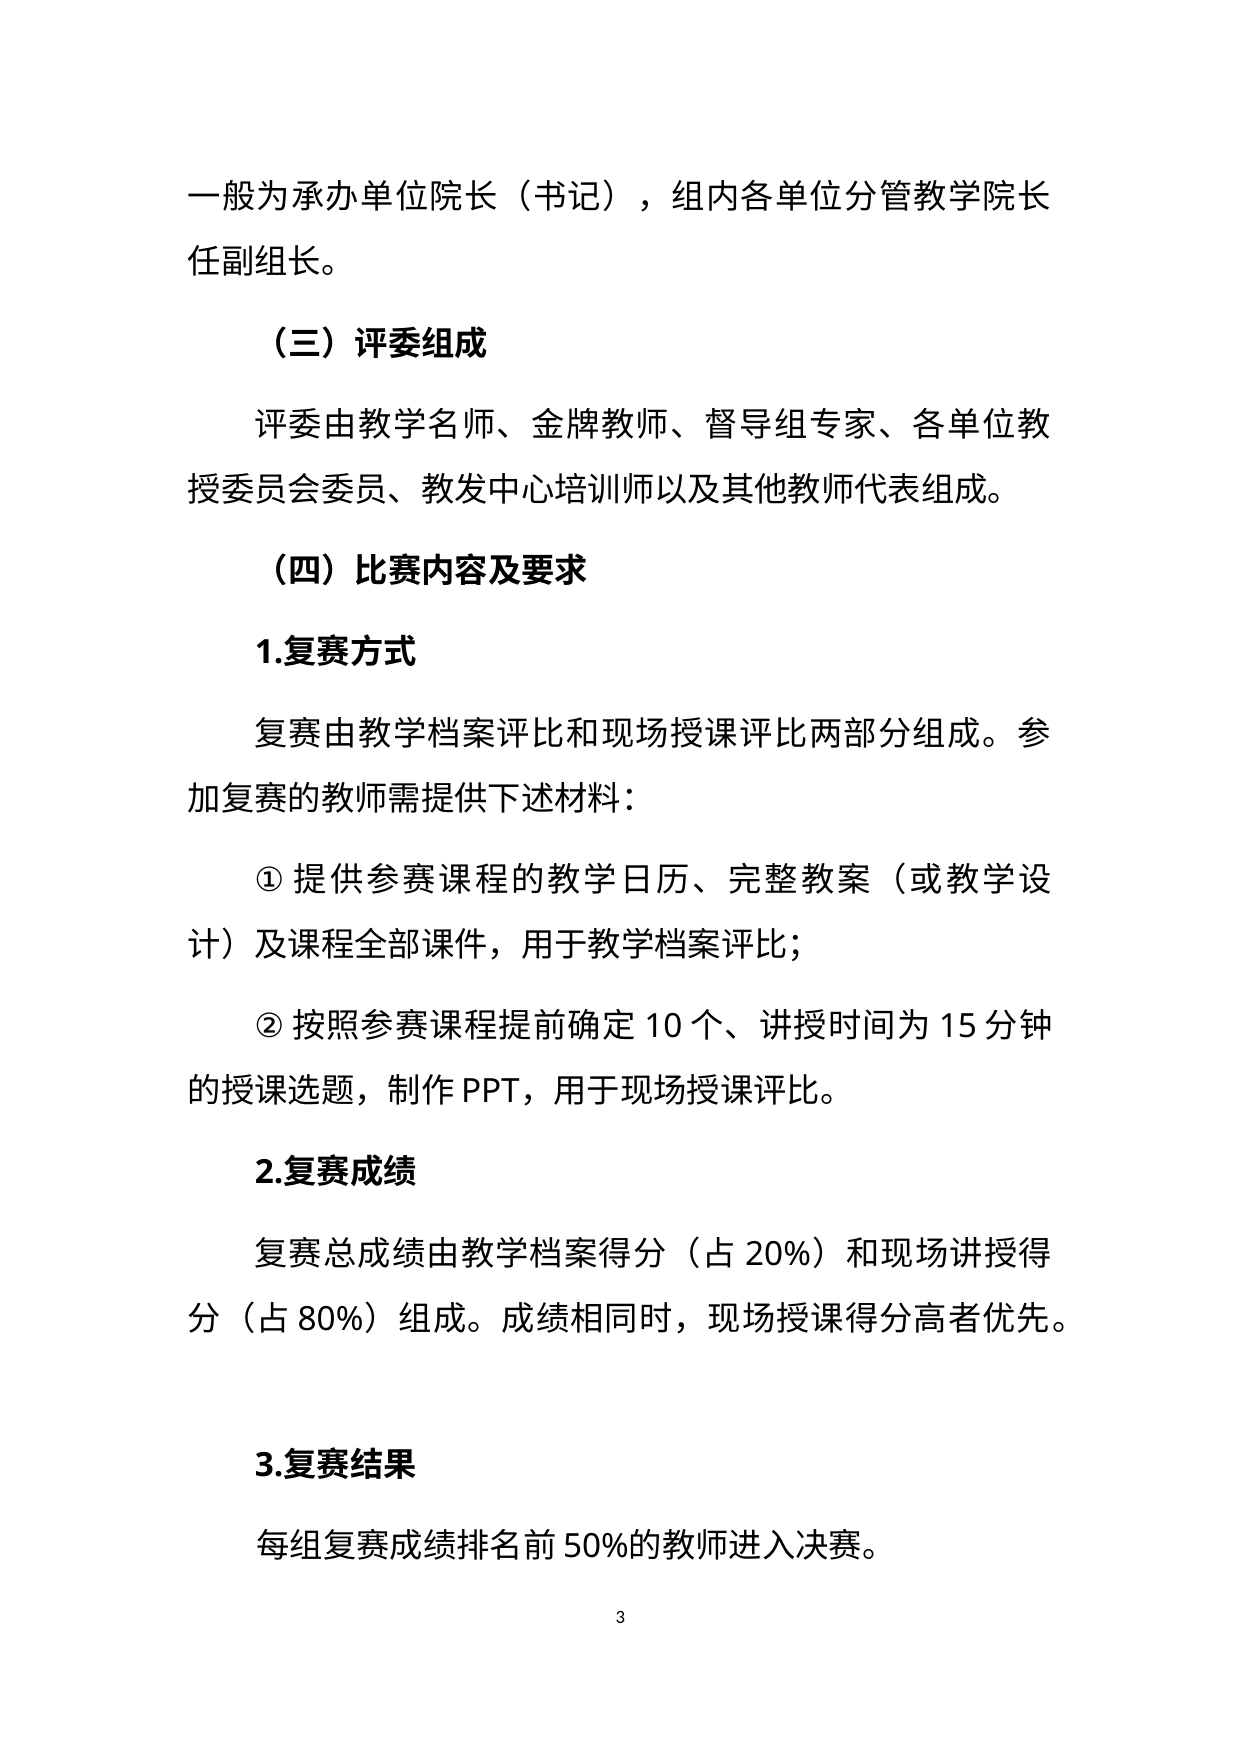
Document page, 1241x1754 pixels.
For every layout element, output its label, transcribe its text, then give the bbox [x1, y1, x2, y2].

text 复赛由教学档案评比和现场授课评比两部分组成。参加复赛的教师需提供下述材料： [187, 698, 1053, 828]
text 每组复赛成绩排名前50%的教师进入决赛。 [187, 1511, 1053, 1576]
text 2.复赛成绩 [187, 1137, 1053, 1202]
text （四）比赛内容及要求 [187, 536, 1053, 601]
text （三）评委组成 [187, 308, 1053, 373]
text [187, 162, 1053, 292]
text ①提供参赛课程的教学日历、完整教案（或教学设计）及课程全部课件，用于教学档案评比； [187, 844, 1053, 974]
text 复赛总成绩由教学档案得分（占20%）和现场讲授得分（占80%）组成。成绩相同时，现场授课得分高者优先。 [187, 1218, 1053, 1413]
text 1.复赛方式 [187, 617, 1053, 682]
text 评委由教学名师、金牌教师、督导组专家、各单位教授委员会委员、教发中心培训师以及其他教师代表组成。 [187, 389, 1053, 519]
text 3.复赛结果 [187, 1429, 1053, 1494]
text ②按照参赛课程提前确定10个、讲授时间为15分钟的授课选题，制作PPT，用于现场授课评比。 [187, 991, 1053, 1121]
